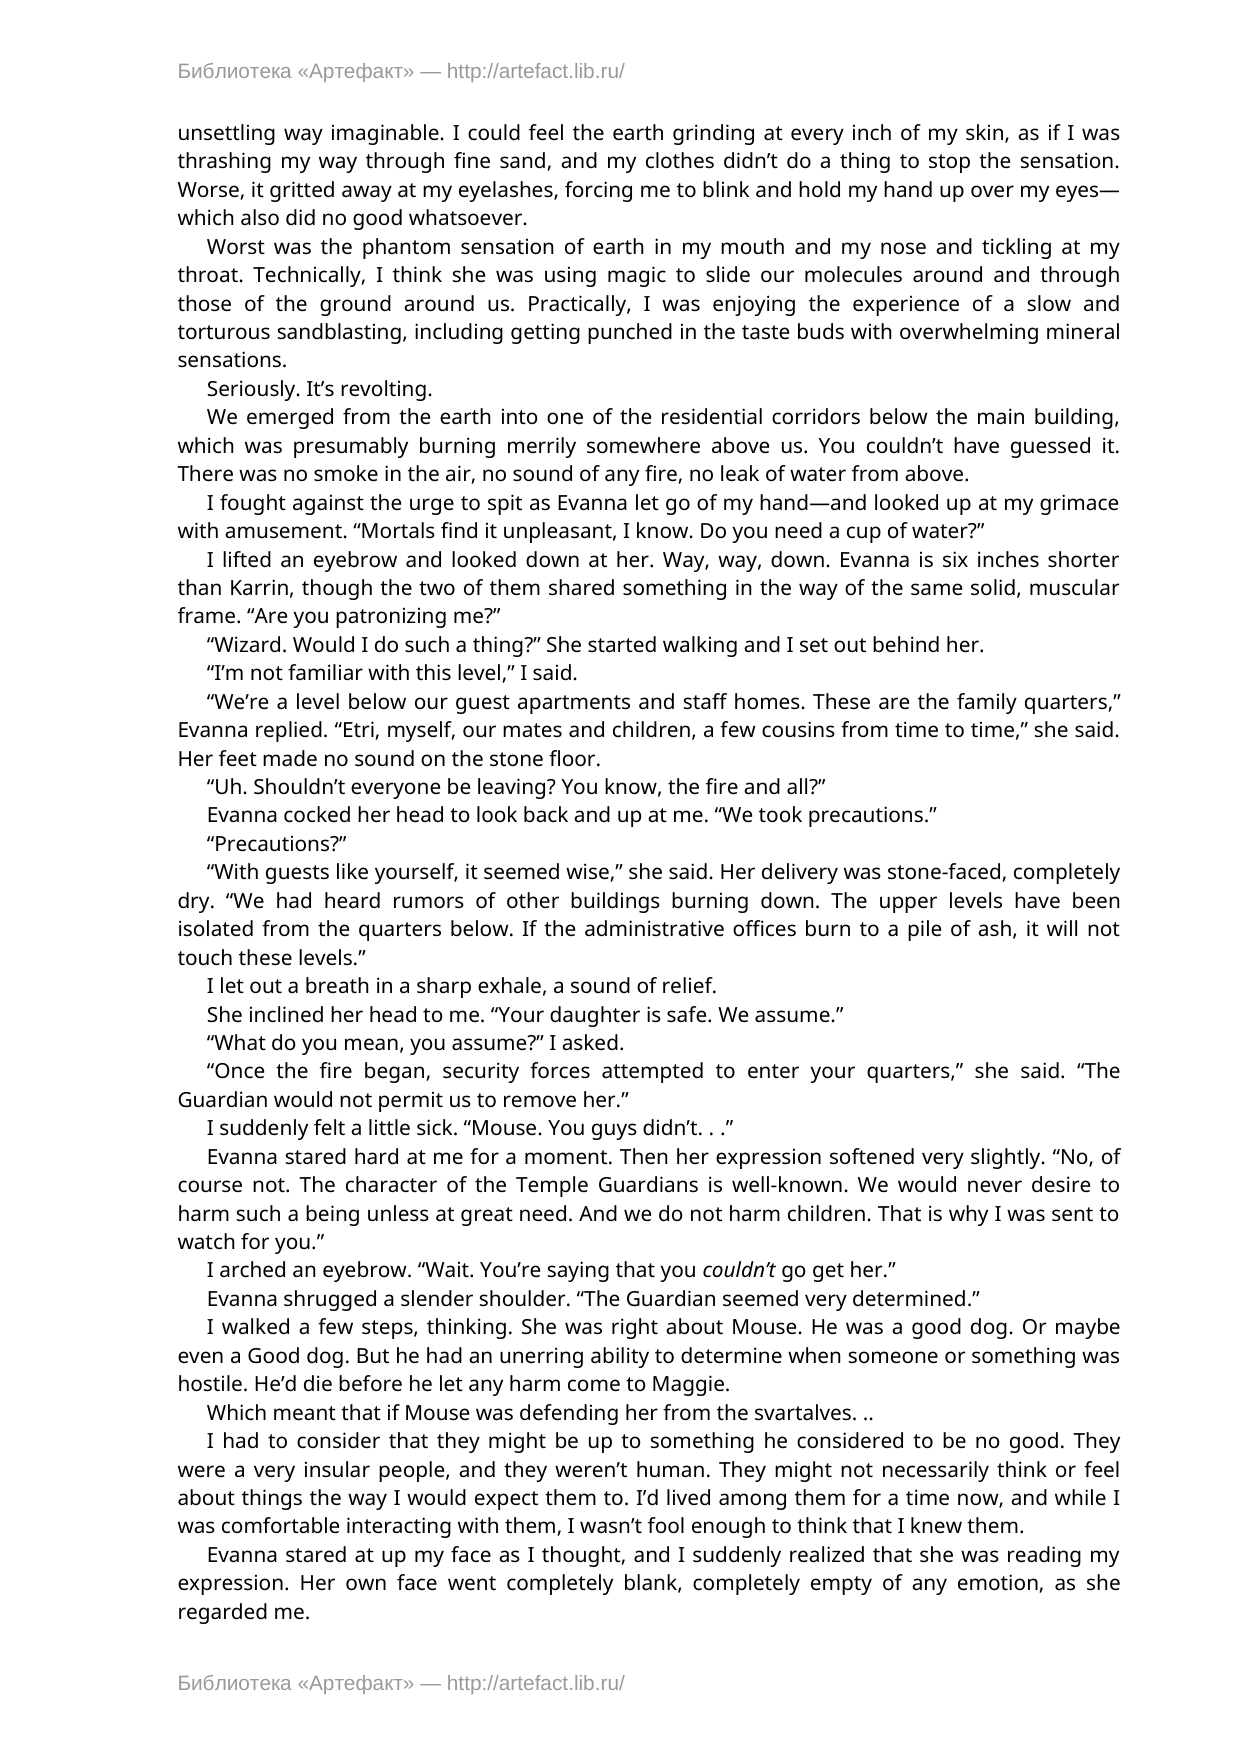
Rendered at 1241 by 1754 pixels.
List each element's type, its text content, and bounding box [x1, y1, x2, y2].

text “What do you mean, you assume?” I asked. [177, 1028, 1122, 1057]
text Worst was the phantom sensation of earth in my mouth and my nose and tickling at my throat. Technically, I think she was using magic to slide our molecules around and through those of the ground around us. Practically, I was enjoying the experience of a slow and torturous sandblasting, including getting punched in the taste buds with overwhelming mineral sensations. [177, 232, 1122, 374]
text I walked a few steps, thinking. She was right about Mouse. He was a good dog. Or maybe even a Good dog. But he had an unerring ability to determine when someone or something was hostile. He’d die before he let any harm come to Maggie. [177, 1312, 1122, 1398]
text I let out a breath in a sharp exhale, a sound of relief. [177, 971, 1122, 1000]
text I lifted an eyebrow and looked down at her. Way, way, down. Evanna is six inches shorter than Karrin, though the two of them shared something in the way of the same solid, muscular frame. “Are you patronizing me?” [177, 545, 1122, 630]
text “Uh. Shouldn’t everyone be leaving? You know, the fire and all?” [177, 772, 1122, 801]
text Evanna shrugged a slender shoulder. “The Guardian seemed very determined.” [177, 1284, 1122, 1312]
text “I’m not familiar with this level,” I said. [177, 658, 1122, 687]
text She inclined her head to me. “Your daughter is safe. We assume.” [177, 1000, 1122, 1028]
text Which meant that if Mouse was defending her from the svartalves. .. [177, 1398, 1122, 1426]
text Evanna stared at up my face as I thought, and I suddenly realized that she was reading my expression. Her own face went completely blank, completely empty of any emotion, as she regarded me. [177, 1540, 1122, 1625]
text I suddenly felt a little sick. “Mouse. You guys didn’t. . .” [177, 1113, 1122, 1142]
text We emerged from the earth into one of the residential corridors below the main building, which was presumably burning merrily somewhere above us. You couldn’t have guessed it. There was no smoke in the air, no sound of any fire, no leak of water from above. [177, 402, 1122, 488]
text Seriously. It’s revolting. [177, 374, 1122, 402]
text Evanna cocked her head to look back and up at me. “We took precautions.” [177, 801, 1122, 829]
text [177, 118, 1122, 232]
text I arched an eyebrow. “Wait. You’re saying that you couldn’t go get her.” [177, 1256, 1122, 1284]
text I fought against the urge to spit as Evanna let go of my hand—and looked up at my grimace with amusement. “Mortals find it unpleasant, I know. Do you need a cup of water?” [177, 488, 1122, 545]
text “We’re a level below our guest apartments and staff homes. These are the family quarters,” Evanna replied. “Etri, myself, our mates and children, a few cousins from time to time,” she said. Her feet made no sound on the stone floor. [177, 687, 1122, 772]
text Evanna stared hard at me for a moment. Then her expression softened very slightly. “No, of course not. The character of the Temple Guardians is well-known. We would never desire to harm such a being unless at great need. And we do not harm children. That is why I was sent to watch for you.” [177, 1142, 1122, 1256]
text I had to consider that they might be up to something he considered to be no good. They were a very insular people, and they weren’t human. They might not necessarily think or feel about things the way I would expect them to. I’d lived among them for a time now, and while I was comfortable interacting with them, I wasn’t fool enough to think that I knew them. [177, 1426, 1122, 1540]
text “With guests like yourself, it seemed wise,” she said. Her delivery was stone-faced, completely dry. “We had heard rumors of other buildings burning down. The upper levels have been isolated from the quarters below. If the administrative offices burn to a pile of ash, it will not touch these levels.” [177, 857, 1122, 971]
text “Precautions?” [177, 829, 1122, 857]
text “Once the fire began, security forces attempted to enter your quarters,” she said. “The Guardian would not permit us to remove her.” [177, 1057, 1122, 1113]
text “Wizard. Would I do such a thing?” She started walking and I set out behind her. [177, 630, 1122, 658]
